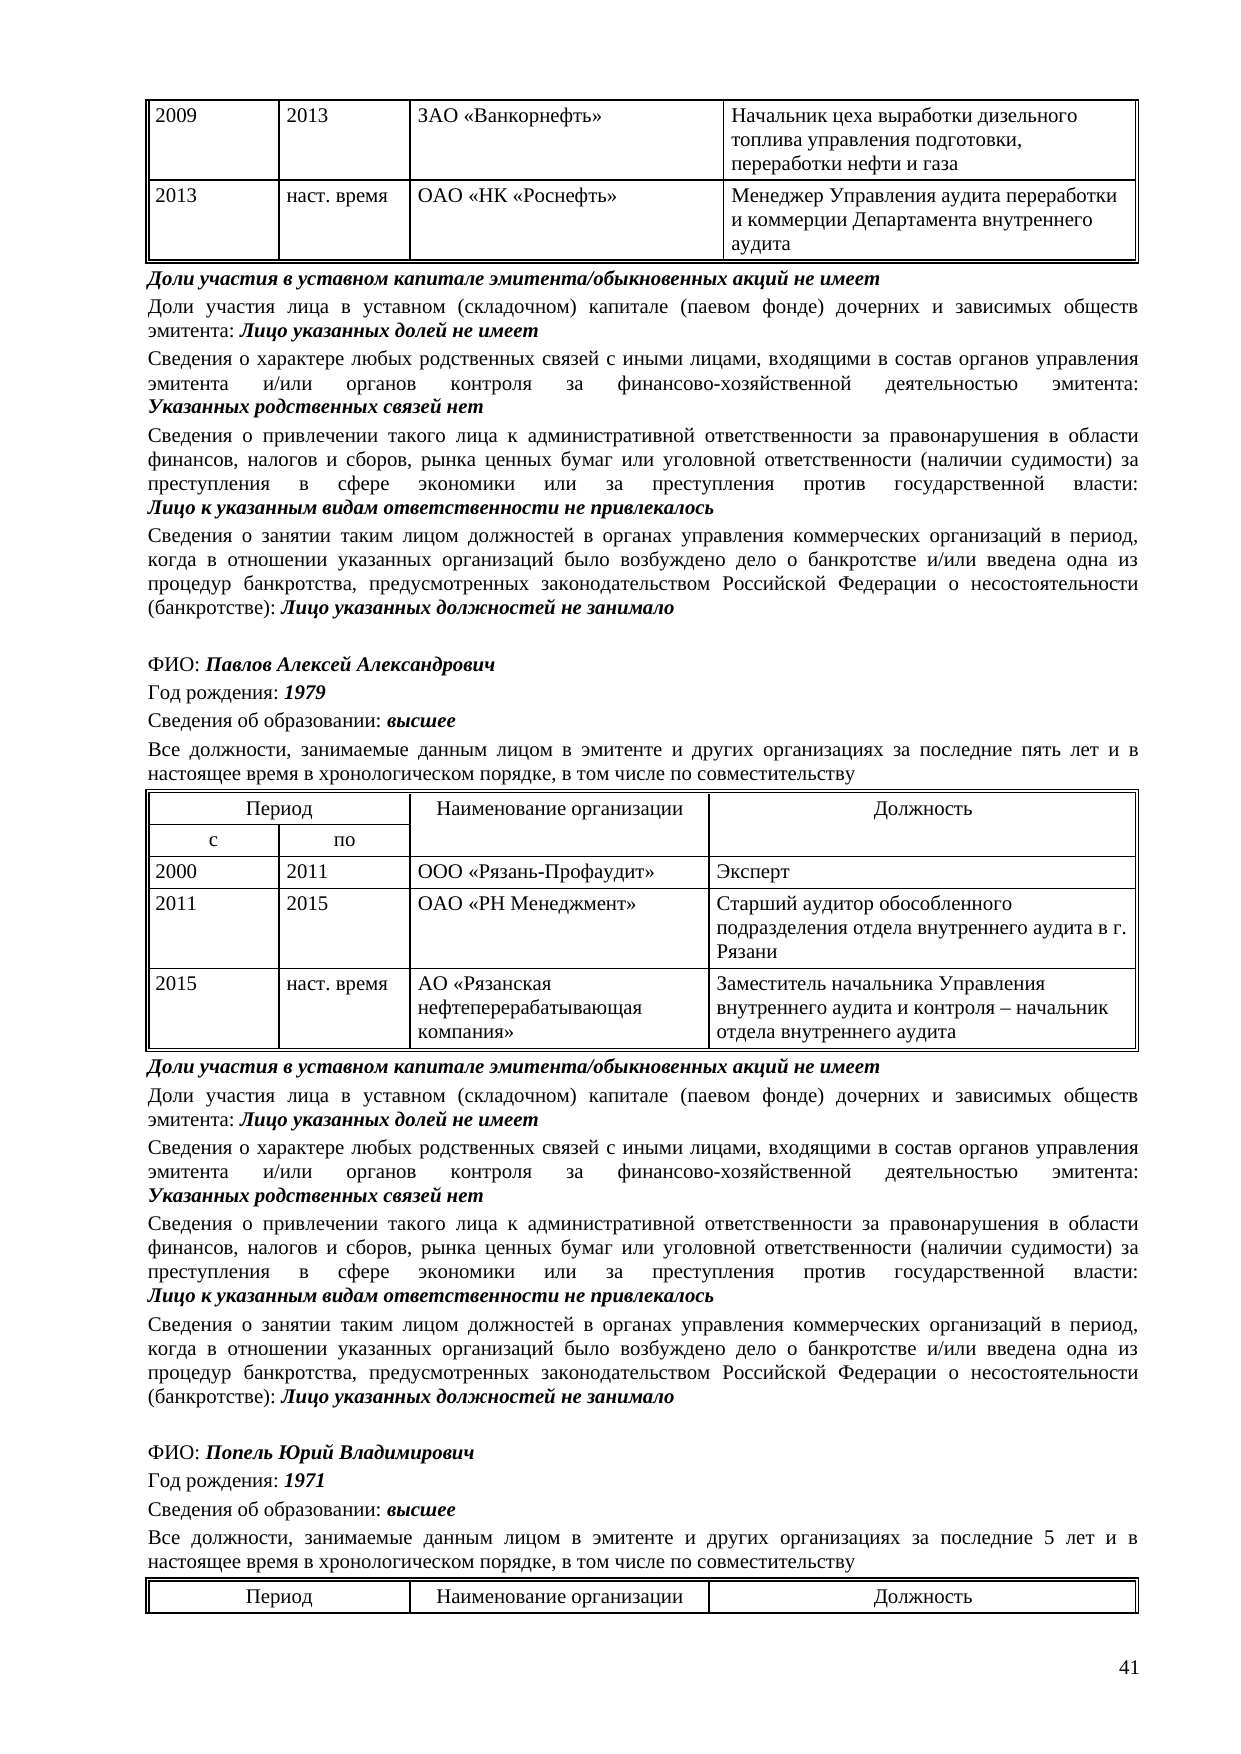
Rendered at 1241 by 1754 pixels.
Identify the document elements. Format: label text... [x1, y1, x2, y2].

table_cell Начальник цеха выработки дизельного топлива управления подготовки, переработки нефти и газа [724, 101, 1135, 179]
table_header Наименование организации [411, 793, 709, 856]
table_cell с [150, 825, 278, 856]
text ФИО: Попель Юрий Владимирович [148, 1440, 1140, 1464]
text Доли участия в уставном капитале эмитента/обыкновенных акций не имеет [148, 266, 1140, 290]
table_header Период [150, 1582, 409, 1612]
table_header Должность [710, 1582, 1135, 1612]
table_cell Менеджер Управления аудита переработки и коммерции Департамента внутреннего аудита [724, 181, 1135, 259]
text Год рождения: 1979 [148, 680, 1140, 704]
table_cell 2011 [280, 857, 409, 887]
table_cell АО «Рязанская нефтеперерабатывающая компания» [411, 969, 708, 1047]
table_cell ОАО «РН Менеджмент» [411, 889, 708, 967]
text Сведения о занятии таким лицом должностей в органах управления коммерческих организаций в период, когда в отношении указанных организаций было возбуждено дело о банкротстве и/или введена одна из процедур банкротства, предусмотренных законодательством Российской Федерации о несостоятельности (банкротстве): Лицо указанных должностей не занимало [148, 523, 1140, 619]
table_cell наст. время [280, 181, 409, 259]
text Все должности, занимаемые данным лицом в эмитенте и других организациях за последние 5 лет и в настоящее время в хронологическом порядке, в том числе по совместительству [148, 1525, 1140, 1573]
text Сведения о характере любых родственных связей с иными лицами, входящими в состав органов управления эмитента и/или органов контроля за финансово-хозяйственной деятельностью эмитента: Указанных родственных связей нет [148, 346, 1140, 418]
table_header Период [150, 793, 410, 824]
table_header Должность [710, 793, 1135, 856]
table_cell ОАО «НК «Роснефть» [411, 181, 723, 259]
text Доли участия лица в уставном (складочном) капитале (паевом фонде) дочерних и зависимых обществ эмитента: Лицо указанных долей не имеет [148, 294, 1140, 342]
table_cell ООО «Рязань-Профаудит» [411, 857, 708, 887]
table_cell по [280, 825, 409, 856]
text Сведения об образовании: высшее [148, 1497, 1140, 1521]
text Доли участия лица в уставном (складочном) капитале (паевом фонде) дочерних и зависимых обществ эмитента: Лицо указанных долей не имеет [148, 1082, 1140, 1131]
table_cell 2000 [150, 857, 278, 887]
table_cell 2013 [150, 181, 278, 259]
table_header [411, 1582, 708, 1612]
text ФИО: Павлов Алексей Александрович [148, 652, 1140, 676]
table_cell наст. время [280, 969, 409, 1047]
table_cell Эксперт [710, 857, 1135, 887]
table_cell Заместитель начальника Управления внутреннего аудита и контроля – начальник отдела внутреннего аудита [710, 969, 1135, 1047]
text Сведения о занятии таким лицом должностей в органах управления коммерческих организаций в период, когда в отношении указанных организаций было возбуждено дело о банкротстве и/или введена одна из процедур банкротства, предусмотренных законодательством Российской Федерации о несостоятельности (банкротстве): Лицо указанных должностей не занимало [148, 1312, 1140, 1408]
table_cell ЗАО «Ванкорнефть» [411, 101, 723, 179]
text Сведения о характере любых родственных связей с иными лицами, входящими в состав органов управления эмитента и/или органов контроля за финансово-хозяйственной деятельностью эмитента: Указанных родственных связей нет [148, 1135, 1140, 1207]
table_cell 2013 [280, 101, 409, 179]
table_cell 2015 [150, 969, 278, 1047]
table_cell Старший аудитор обособленного подразделения отдела внутреннего аудита в г. Рязани [710, 889, 1135, 967]
table_cell 2009 [150, 101, 278, 179]
table_cell 2015 [280, 889, 409, 967]
text Год рождения: 1971 [148, 1468, 1140, 1492]
text Доли участия в уставном капитале эмитента/обыкновенных акций не имеет [148, 1054, 1140, 1078]
text Сведения об образовании: высшее [148, 708, 1140, 732]
text Все должности, занимаемые данным лицом в эмитенте и других организациях за последние пять лет и в настоящее время в хронологическом порядке, в том числе по совместительству [148, 736, 1140, 784]
table_cell 2011 [150, 889, 278, 967]
